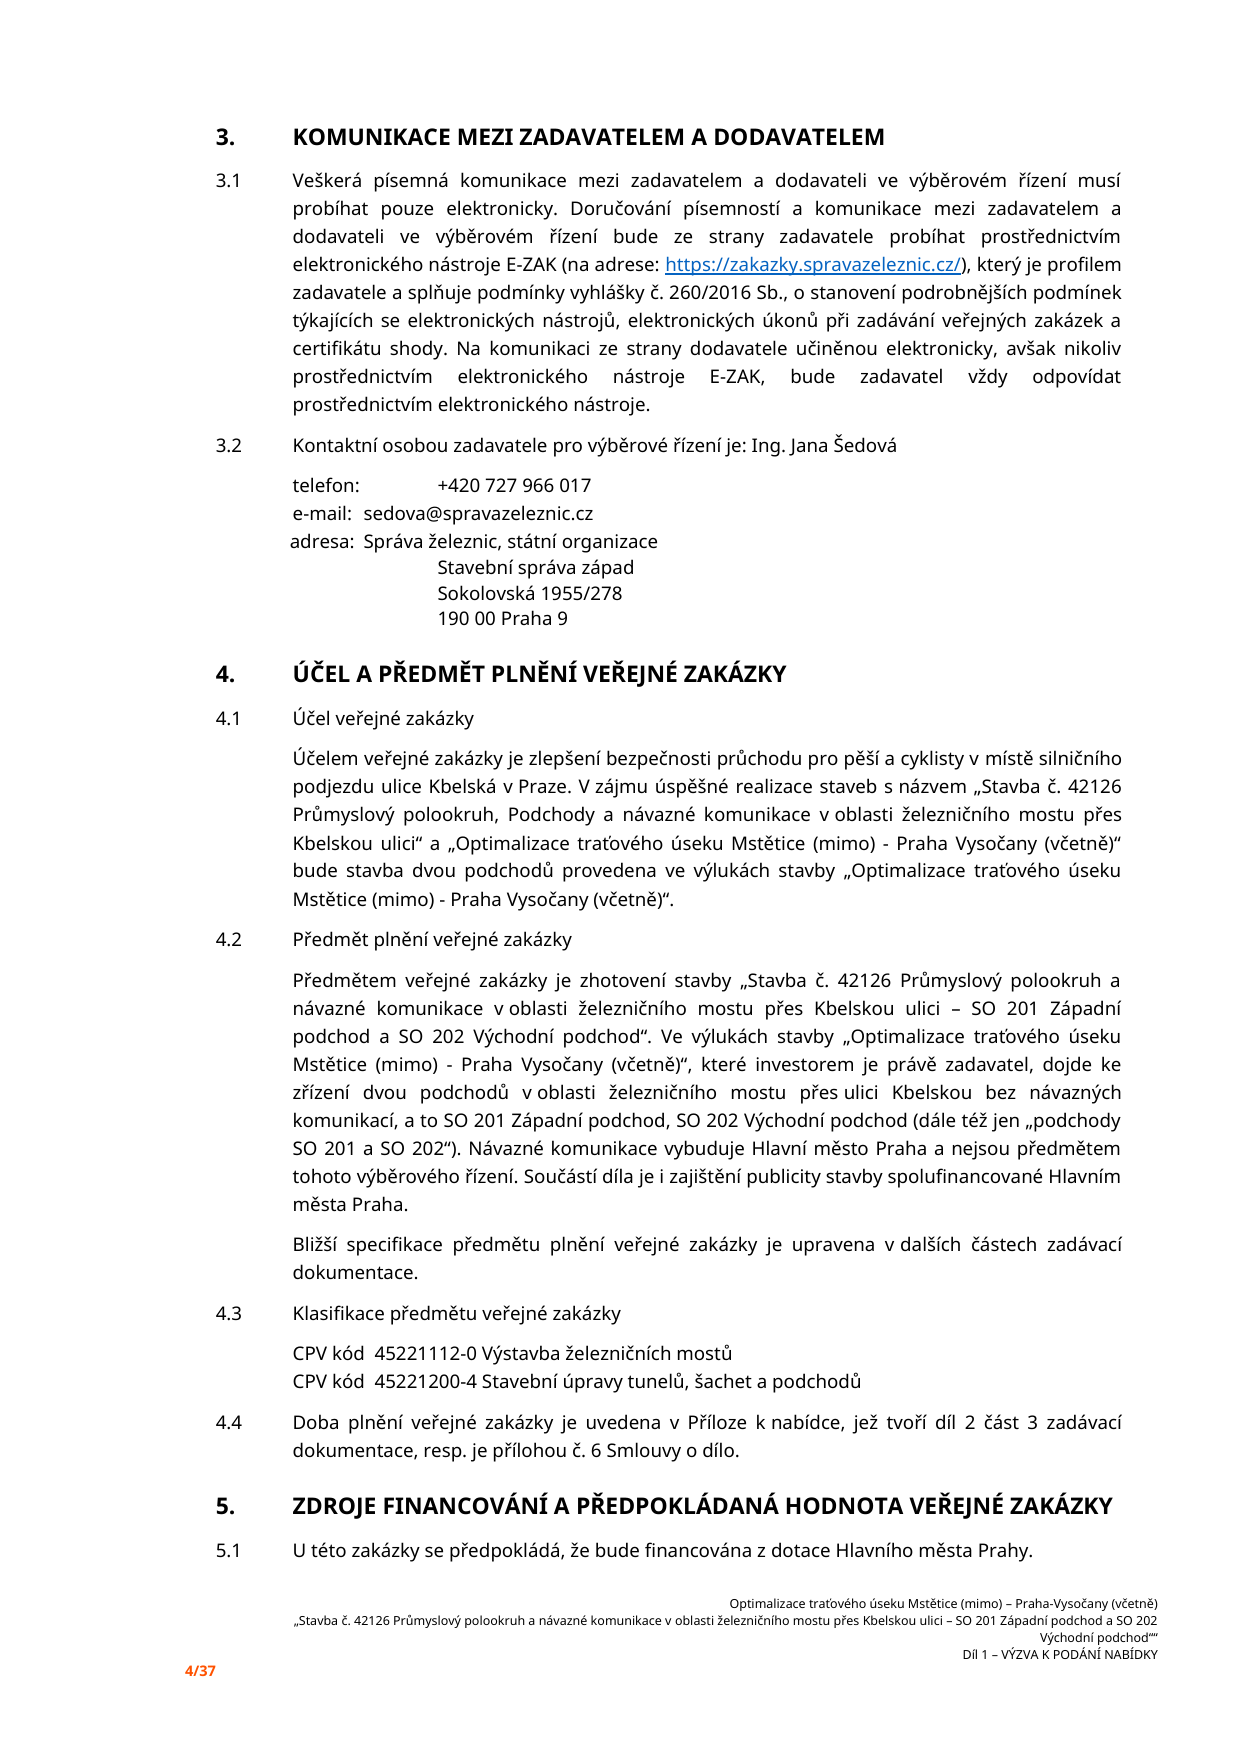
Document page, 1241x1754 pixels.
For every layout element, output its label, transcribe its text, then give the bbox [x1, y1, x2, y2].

text Předmět plnění veřejné zakázky [216, 926, 1122, 952]
list 190 00 Praha 9 [366, 605, 1122, 631]
text telefon: +420 727 966 017 [292, 473, 1122, 498]
text adresa: Správa železnic, státní organizace [289, 529, 1122, 554]
text CPV kód 45221200-4 Stavební úpravy tunelů, šachet a podchodů [292, 1369, 1122, 1394]
text ÚČEL A PŘEDMĚT PLNĚNÍ VEŘEJNÉ ZAKÁZKY [216, 658, 1122, 689]
text Sokolovská 1955/278 [363, 580, 1122, 605]
text ZDROJE FINANCOVÁNÍ A PŘEDPOKLÁDANÁ HODNOTA VEŘEJNÉ ZAKÁZKY [216, 1490, 1122, 1521]
text KOMUNIKACE MEZI ZADAVATELEM a DODAVATELEM [216, 121, 1122, 152]
text Účel veřejné zakázky [216, 705, 1122, 731]
text e-mail: sedova@spravazeleznic.cz [292, 501, 1122, 526]
text Bližší specifikace předmětu plnění veřejné zakázky je upravena v dalších částech zadávací dokumentace. [292, 1232, 1122, 1285]
text Účelem veřejné zakázky je zlepšení bezpečnosti průchodu pro pěší a cyklisty v místě silničního podjezdu ulice Kbelská v Praze. V zájmu úspěšné realizace staveb s názvem „Stavba č. 42126 Průmyslový polookruh, Podchody a návazné komunikace v oblasti železničního mostu přes Kbelskou ulici“ a „Optimalizace traťového úseku Mstětice (mimo) - Praha Vysočany (včetně)“ bude stavba dvou podchodů provedena ve výlukách stavby „Optimalizace traťového úseku Mstětice (mimo) - Praha Vysočany (včetně)“. [292, 746, 1122, 911]
text Doba plnění veřejné zakázky je uvedena v Příloze k nabídce, jež tvoří díl 2 část 3 zadávací dokumentace, resp. je přílohou č. 6 Smlouvy o dílo. [216, 1409, 1122, 1463]
text U této zakázky se předpokládá, že bude financována z dotace Hlavního města Prahy. [216, 1537, 1122, 1563]
text Stavební správa západ [363, 554, 1122, 580]
text Klasifikace předmětu veřejné zakázky [216, 1300, 1122, 1326]
text Veškerá písemná komunikace mezi zadavatelem a dodavateli ve výběrovém řízení musí probíhat pouze elektronicky. Doručování písemností a komunikace mezi zadavatelem a dodavateli ve výběrovém řízení bude ze strany zadavatele probíhat prostřednictvím elektronického nástroje E-ZAK (na adrese: https://zakazky.spravazeleznic.cz/), který je profilem zadavatele a splňuje podmínky vyhlášky č. 260/2016 Sb., o stanovení podrobnějších podmínek týkajících se elektronických nástrojů, elektronických úkonů při zadávání veřejných zakázek a certifikátu shody. Na komunikaci ze strany dodavatele učiněnou elektronicky, avšak nikoliv prostřednictvím elektronického nástroje E-ZAK, bude zadavatel vždy odpovídat prostřednictvím elektronického nástroje. [216, 167, 1122, 417]
text CPV kód 45221112-0 Výstavba železničních mostů [292, 1341, 1122, 1366]
text Předmětem veřejné zakázky je zhotovení stavby „Stavba č. 42126 Průmyslový polookruh a návazné komunikace v oblasti železničního mostu přes Kbelskou ulici – SO 201 Západní podchod a SO 202 Východní podchod“. Ve výlukách stavby „Optimalizace traťového úseku Mstětice (mimo) - Praha Vysočany (včetně)“, které investorem je právě zadavatel, dojde ke zřízení dvou podchodů v oblasti železničního mostu přes ulici Kbelskou bez návazných komunikací, a to SO 201 Západní podchod, SO 202 Východní podchod (dále též jen „podchody SO 201 a SO 202“). Návazné komunikace vybuduje Hlavní město Praha a nejsou předmětem tohoto výběrového řízení. Součástí díla je i zajištění publicity stavby spolufinancované Hlavním města Praha. [292, 967, 1122, 1217]
text Kontaktní osobou zadavatele pro výběrové řízení je: Ing. Jana Šedová [216, 432, 1122, 458]
